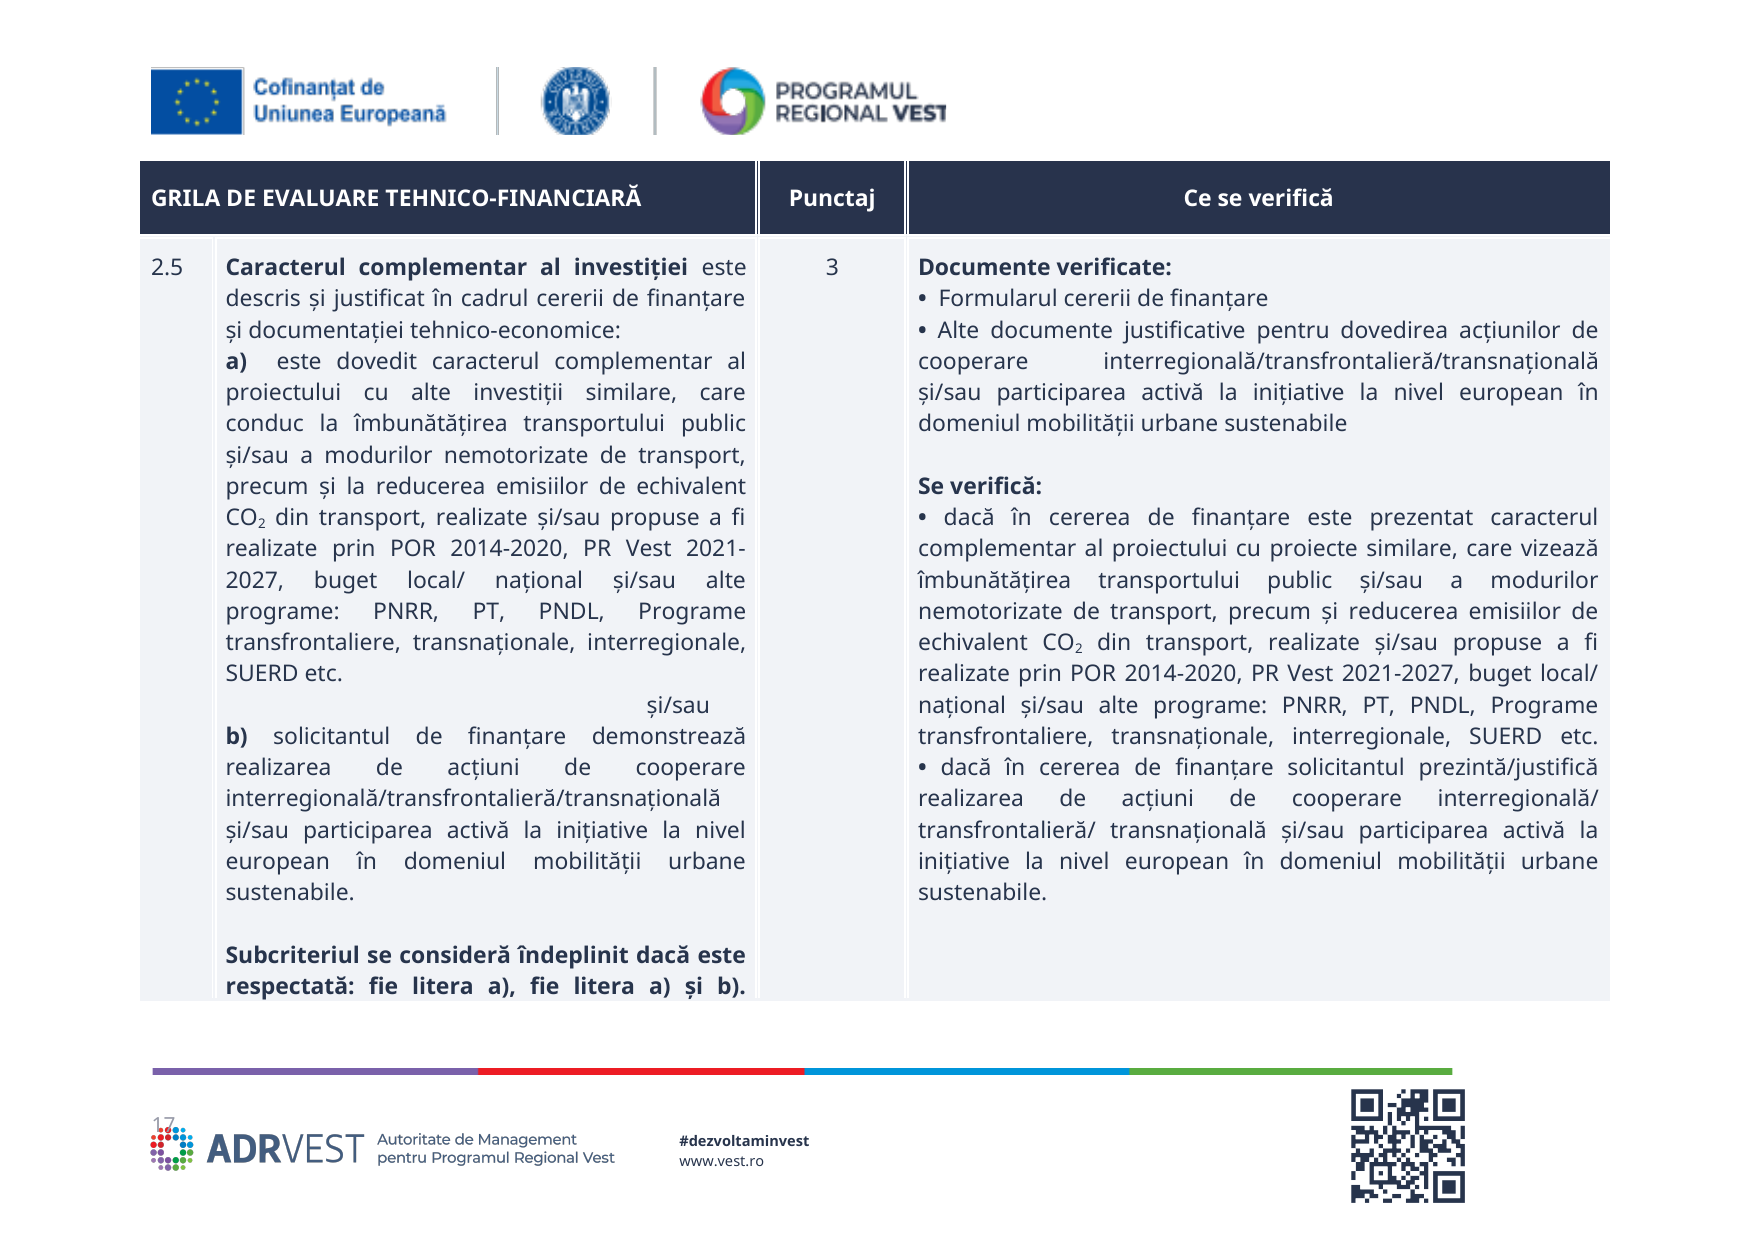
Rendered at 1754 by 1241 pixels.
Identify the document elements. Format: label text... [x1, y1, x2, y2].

picture [1342, 1080, 1474, 1212]
table_header GRILA DE EVALUARE TEHNICO-FINANCIARĂ [140, 161, 755, 234]
table_cell 2.5 [140, 236, 214, 1001]
picture [141, 1124, 620, 1174]
table_header Punctaj [760, 161, 904, 234]
table_header Ce se verifică [909, 161, 1610, 234]
table_cell 3 [758, 234, 907, 1001]
